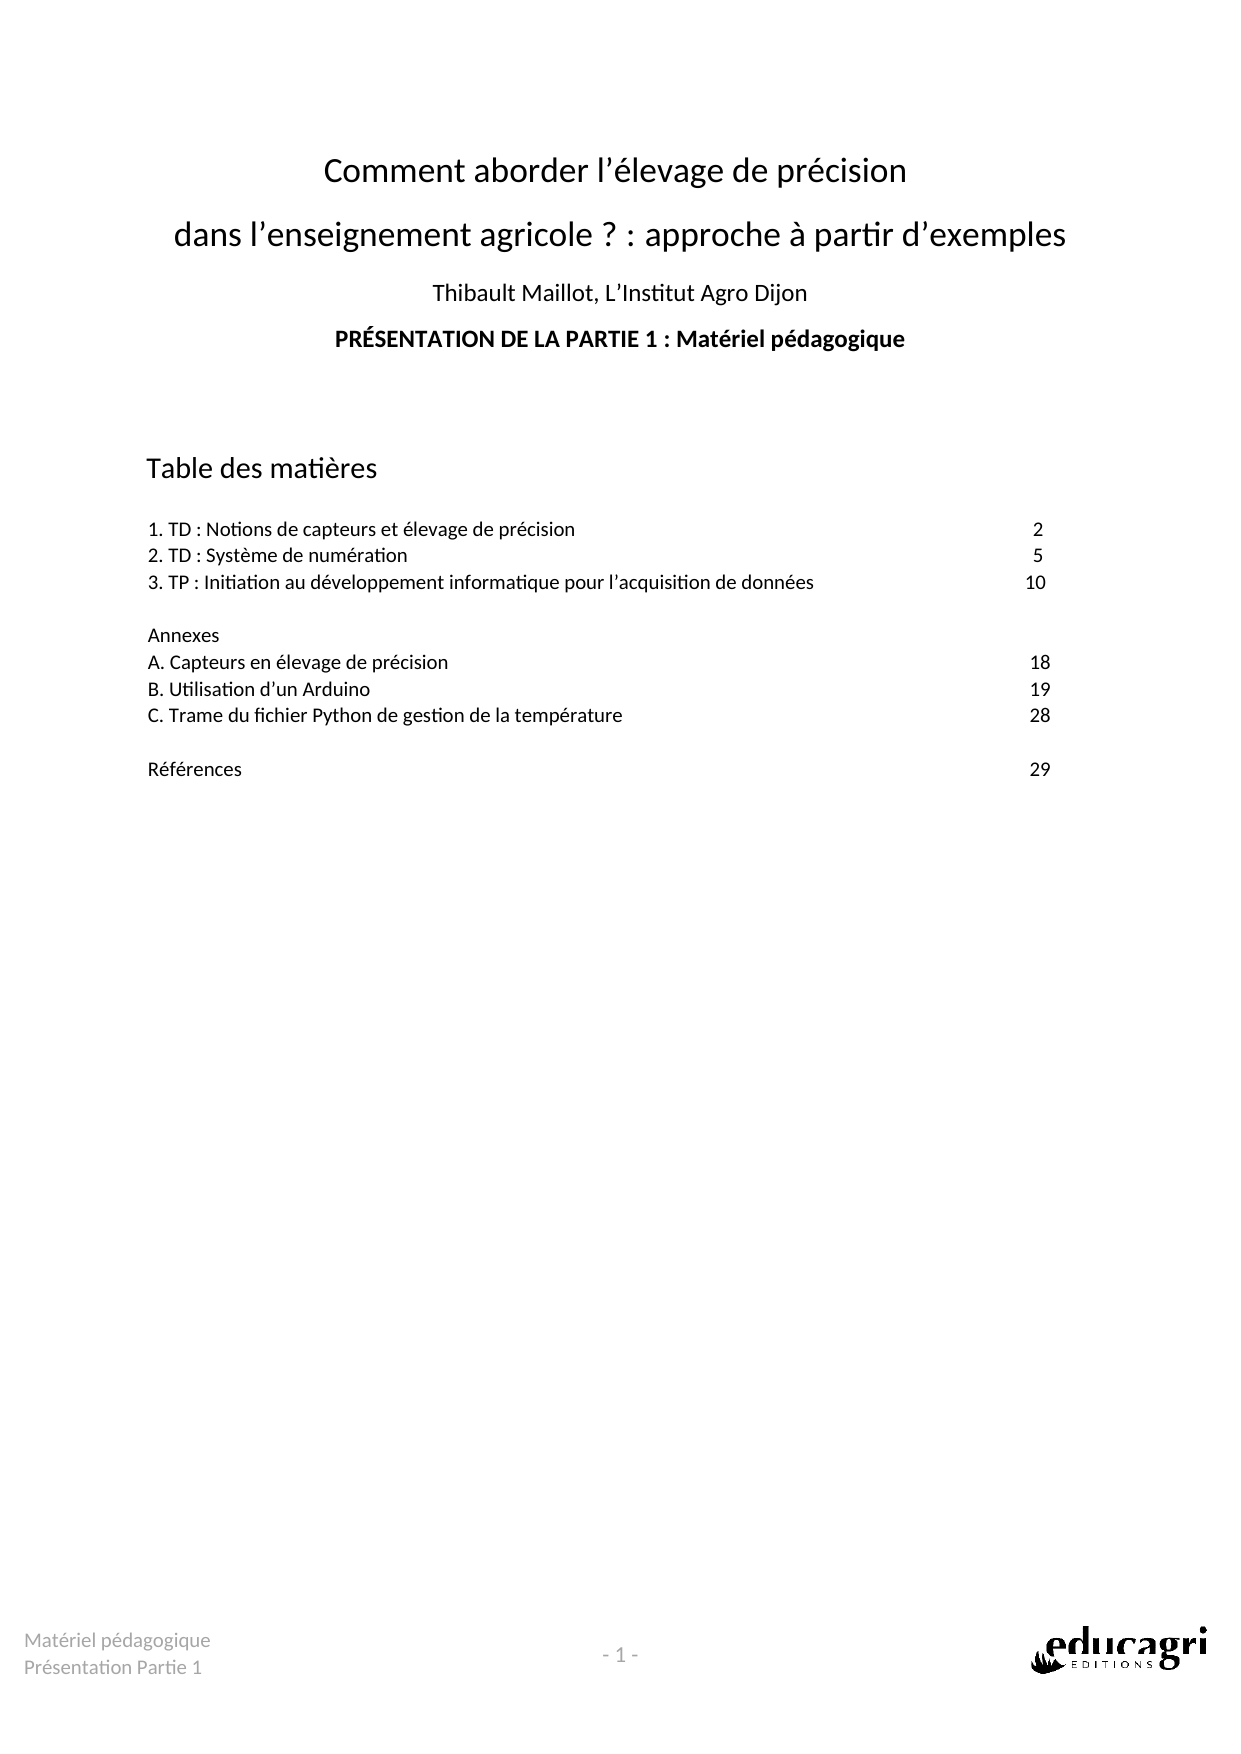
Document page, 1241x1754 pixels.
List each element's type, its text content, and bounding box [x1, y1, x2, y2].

text B. Utilisation d’un Arduino 19 [148, 676, 1087, 701]
text Comment aborder l’élevage de précision dans l’enseignement agricole ? : approche à partir d’exemples [147, 148, 1093, 256]
picture [1023, 1620, 1214, 1681]
text 2. TD : Système de numération 5 [148, 542, 1087, 568]
text Références 29 [148, 756, 1087, 781]
text Annexes [148, 622, 1087, 648]
text C. Trame du fichier Python de gestion de la température 28 [148, 702, 1087, 728]
subtitle Table des matières [146, 449, 1087, 486]
text Thibault Maillot, L’Institut Agro Dijon [148, 277, 1093, 308]
text 3. TP : Initiation au développement informatique pour l’acquisition de données 10 [148, 569, 1087, 594]
text A. Capteurs en élevage de précision 18 [148, 649, 1087, 674]
text PRÉSENTATION DE LA PARTIE 1 : Matériel pédagogique [148, 323, 1093, 353]
text 1. TD : Notions de capteurs et élevage de précision 2 [148, 516, 1087, 541]
